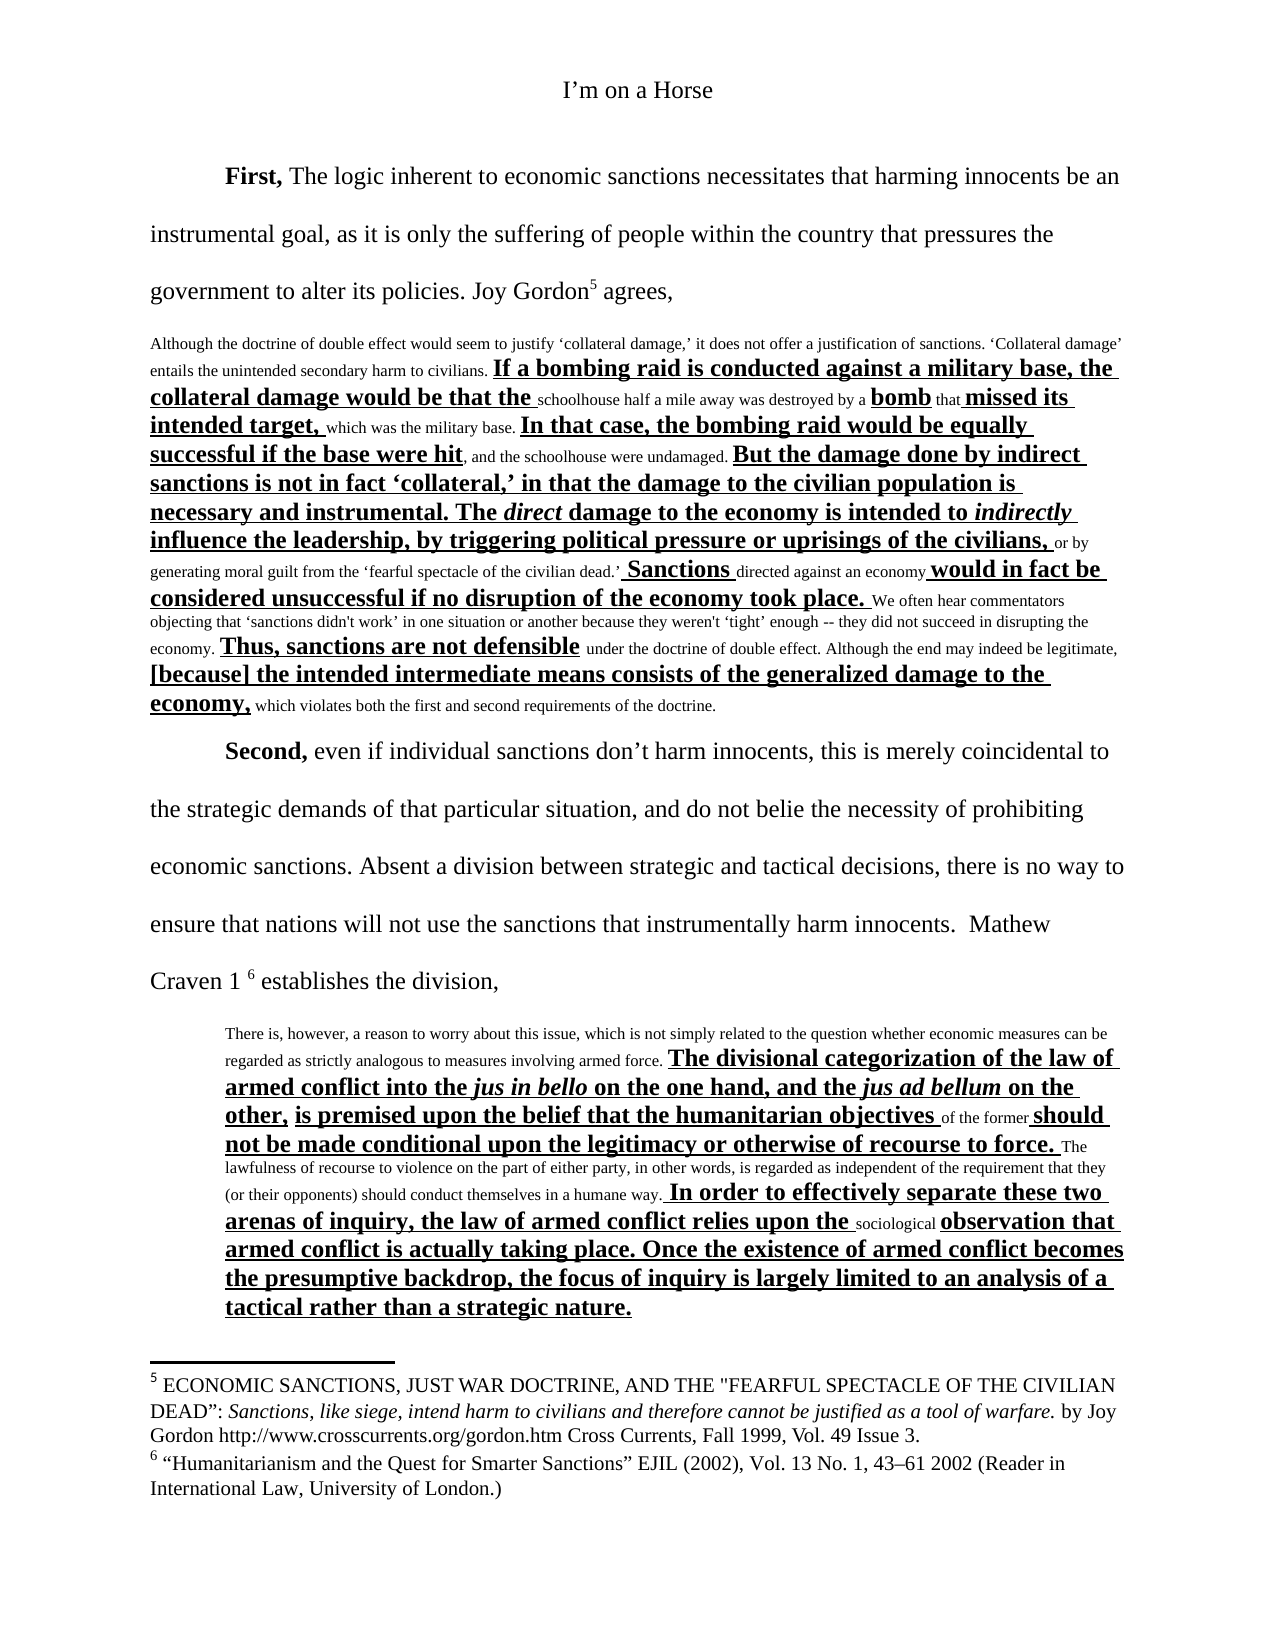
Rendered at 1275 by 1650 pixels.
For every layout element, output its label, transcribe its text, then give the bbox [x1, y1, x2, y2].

text Although the doctrine of double effect would seem to justify ‘collateral damage,’ it does not offer a justification of sanctions. ‘Collateral damage’ entails the unintended secondary harm to civilians. If a bombing raid is conducted against a military base, the collateral damage would be that the schoolhouse half a mile away was destroyed by a bomb that missed its intended target, which was the military base. In that case, the bombing raid would be equally successful if the base were hit, and the schoolhouse were undamaged. But the damage done by indirect sanctions is not in fact ‘collateral,’ in that the damage to the civilian population is necessary and instrumental. The direct damage to the economy is intended to indirectly influence the leadership, by triggering political pressure or uprisings of the civilians, or by generating moral guilt from the ‘fearful spectacle of the civilian dead.’ Sanctions directed against an economy would in fact be considered unsuccessful if no disruption of the economy took place. We often hear commentators objecting that ‘sanctions didn't work’ in one situation or another because they weren't ‘tight’ enough -- they did not succeed in disrupting the economy. Thus, sanctions are not defensible under the doctrine of double effect. Although the end may indeed be legitimate, [because] the intended intermediate means consists of the generalized damage to the economy, which violates both the first and second requirements of the doctrine. [150, 334, 1125, 717]
text First, The logic inherent to economic sanctions necessitates that harming innocents be an instrumental goal, as it is only the suffering of people within the country that pressures the government to alter its policies. Joy Gordon agrees, [150, 161, 1125, 305]
text There is, however, a reason to worry about this issue, which is not simply related to the question whether economic measures can be regarded as strictly analogous to measures involving armed force. The divisional categorization of the law of armed conflict into the jus in bello on the one hand, and the jus ad bellum on the other, is premised upon the belief that the humanitarian objectives of the former should not be made conditional upon the legitimacy or otherwise of recourse to force. The lawfulness of recourse to violence on the part of either party, in other words, is regarded as independent of the requirement that they (or their opponents) should conduct themselves in a humane way. In order to effectively separate these two arenas of inquiry, the law of armed conflict relies upon the sociological observation that armed conflict is actually taking place. Once the existence of armed conflict becomes the presumptive backdrop, the focus of inquiry is largely limited to an analysis of a tactical rather than a strategic nature. [225, 1024, 1125, 1321]
text Second, even if individual sanctions don’t harm innocents, this is merely coincidental to the strategic demands of that particular situation, and do not belie the necessity of prohibiting economic sanctions. Absent a division between strategic and tactical decisions, there is no way to ensure that nations will not use the sanctions that instrumentally harm innocents. Mathew Craven 1 establishes the division, [150, 736, 1125, 995]
